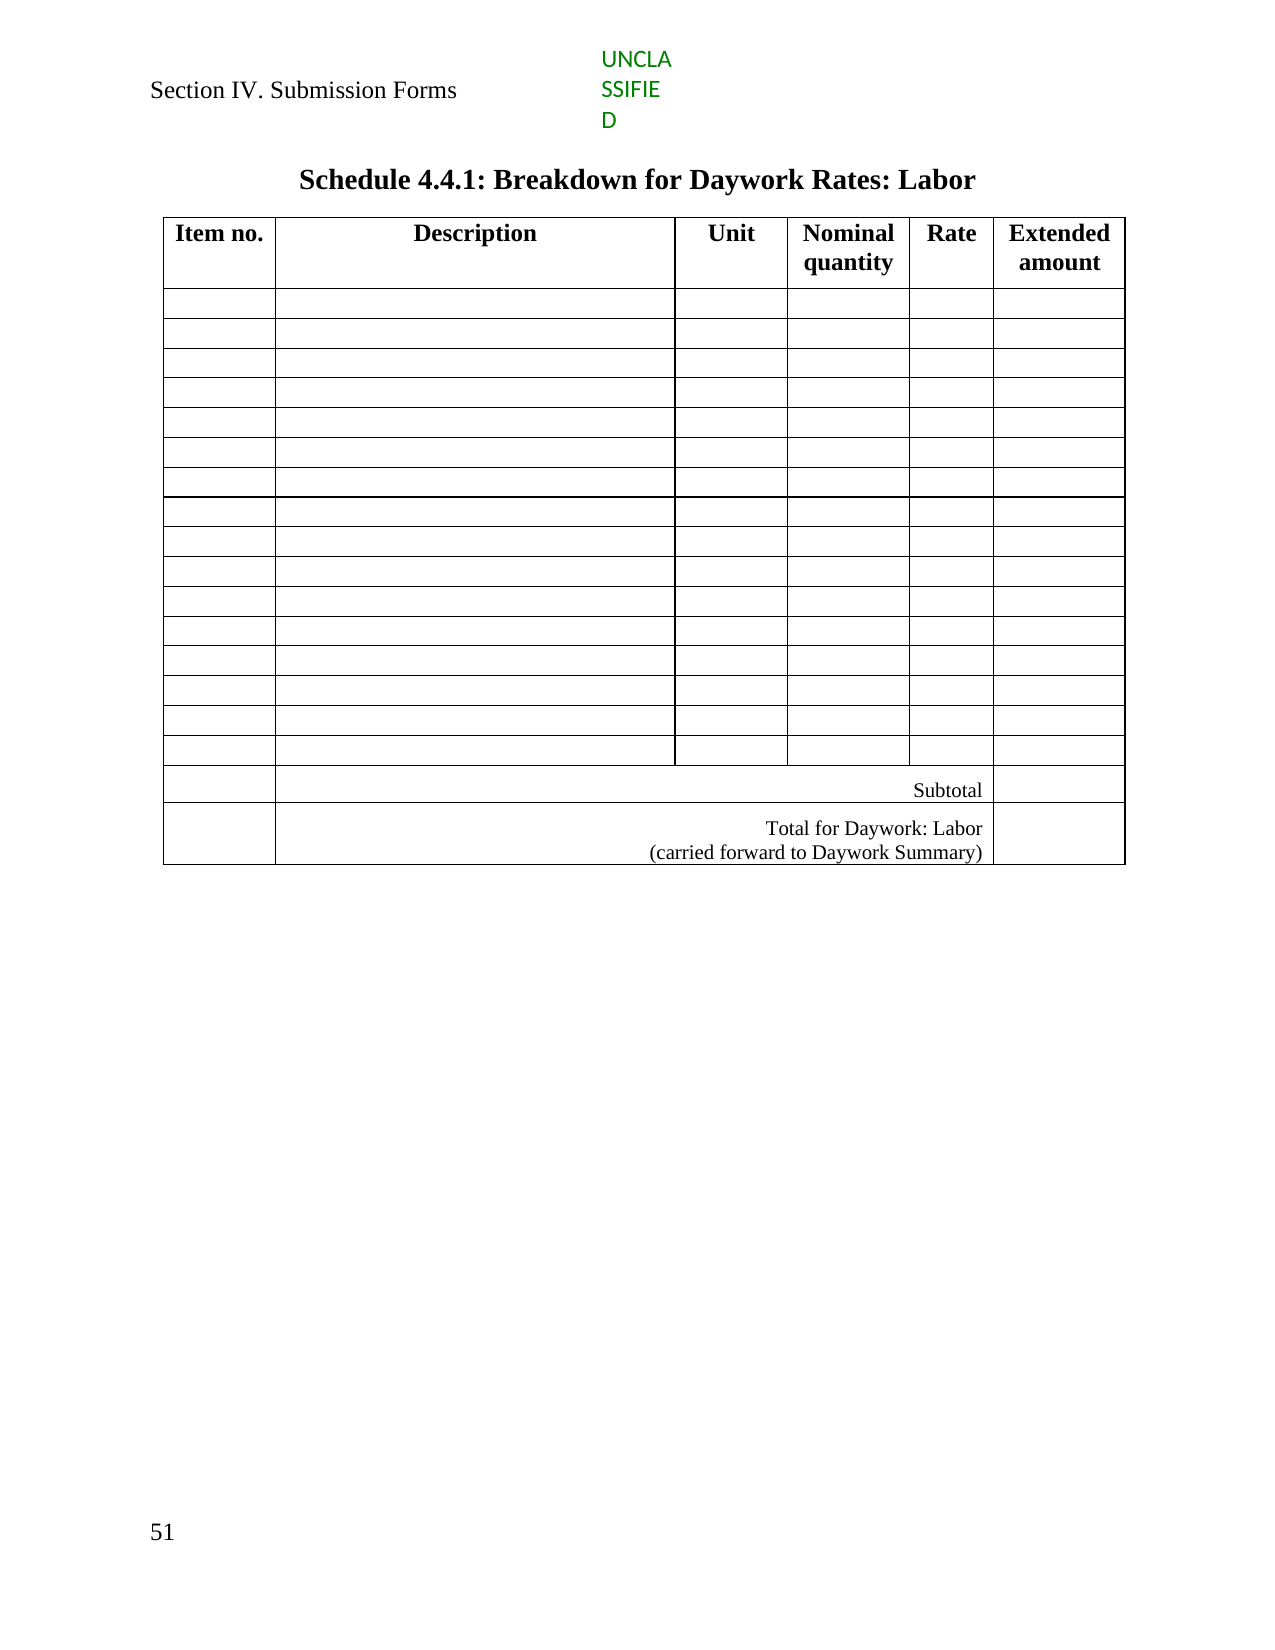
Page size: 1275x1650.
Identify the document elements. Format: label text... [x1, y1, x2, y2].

table_cell [910, 706, 993, 735]
table_cell [910, 676, 993, 705]
table_cell [676, 378, 787, 407]
table_cell [676, 498, 787, 526]
table_cell [788, 587, 909, 616]
table_cell [994, 289, 1124, 318]
table_cell [276, 736, 674, 764]
table_cell [676, 676, 787, 705]
table_cell [910, 646, 993, 675]
table_cell [276, 378, 674, 407]
table_cell [676, 646, 787, 675]
table_cell [164, 349, 275, 377]
table_cell [164, 706, 275, 735]
table_cell [994, 676, 1124, 705]
table_cell [788, 438, 909, 467]
table_cell [910, 587, 993, 616]
table_cell [276, 617, 674, 645]
table_cell [276, 587, 674, 616]
table_cell [994, 587, 1124, 616]
table_cell [910, 289, 993, 318]
table_cell [276, 289, 674, 318]
table_cell [788, 736, 909, 764]
table_cell [164, 378, 275, 407]
table_cell [164, 557, 275, 586]
table_cell [788, 378, 909, 407]
table_cell [164, 646, 275, 675]
table_cell [164, 736, 275, 764]
table_cell [910, 498, 993, 526]
subtitle Schedule 4.4.1: Breakdown for Daywork Rates: Labor [150, 162, 1125, 196]
table_cell [994, 646, 1124, 675]
table_cell [994, 803, 1124, 864]
table_cell [164, 438, 275, 467]
table_cell [164, 319, 275, 347]
table_cell [910, 617, 993, 645]
table_cell [910, 408, 993, 437]
table_cell [164, 803, 275, 864]
table_cell [676, 289, 787, 318]
table_cell [788, 498, 909, 526]
table_cell [164, 527, 275, 556]
table_cell [788, 676, 909, 705]
table_cell [910, 319, 993, 347]
table_cell [676, 408, 787, 437]
table_cell [788, 646, 909, 675]
table_cell [994, 378, 1124, 407]
table_cell [910, 527, 993, 556]
table_header Item no. [164, 218, 275, 288]
table_cell [164, 468, 275, 496]
table_cell [676, 617, 787, 645]
table_cell [676, 706, 787, 735]
table_cell [676, 319, 787, 347]
table_cell [788, 468, 909, 496]
table_cell [164, 408, 275, 437]
table_cell [164, 617, 275, 645]
table_cell [164, 676, 275, 705]
table_cell [994, 408, 1124, 437]
table_cell [276, 349, 674, 377]
table_cell [910, 736, 993, 764]
table_cell [676, 736, 787, 764]
table_cell [994, 706, 1124, 735]
table_cell [276, 527, 674, 556]
table_cell [994, 736, 1124, 764]
table_cell [164, 498, 275, 526]
table_cell [910, 378, 993, 407]
table_cell [994, 617, 1124, 645]
table_cell [910, 557, 993, 586]
table_cell [164, 289, 275, 318]
table_cell [994, 438, 1124, 467]
table_cell [994, 349, 1124, 377]
table_cell [164, 587, 275, 616]
table_cell [910, 468, 993, 496]
table_cell [676, 527, 787, 556]
table_cell [276, 498, 674, 526]
table_header Description [276, 218, 674, 288]
table_cell [676, 587, 787, 616]
table_cell [676, 438, 787, 467]
table_cell [676, 468, 787, 496]
table_cell [276, 438, 674, 467]
table_cell [788, 557, 909, 586]
table_cell [676, 557, 787, 586]
table_cell [788, 706, 909, 735]
table_cell [994, 319, 1124, 347]
table_cell Subtotal [276, 766, 993, 802]
table_cell Total for Daywork: Labor (carried forward to Daywork Summary) [276, 803, 993, 864]
table_cell [788, 289, 909, 318]
table_cell [994, 527, 1124, 556]
table_cell [276, 408, 674, 437]
table_cell [276, 557, 674, 586]
table_header Rate [910, 218, 993, 288]
table_cell [788, 408, 909, 437]
table_cell [788, 617, 909, 645]
table_cell [910, 438, 993, 467]
table_cell [994, 468, 1124, 496]
table_header Extended amount [994, 218, 1124, 288]
table_cell [994, 557, 1124, 586]
table_cell [276, 319, 674, 347]
table_cell [276, 706, 674, 735]
table_cell [788, 319, 909, 347]
table_header Nominal quantity [788, 218, 909, 288]
table_cell [994, 766, 1124, 802]
table_cell [276, 468, 674, 496]
table_cell [994, 498, 1124, 526]
table_header Unit [676, 218, 787, 288]
table_cell [164, 766, 275, 802]
table_cell [676, 349, 787, 377]
table_cell [910, 349, 993, 377]
table_cell [276, 676, 674, 705]
table_cell [276, 646, 674, 675]
table_cell [788, 527, 909, 556]
table_cell [788, 349, 909, 377]
